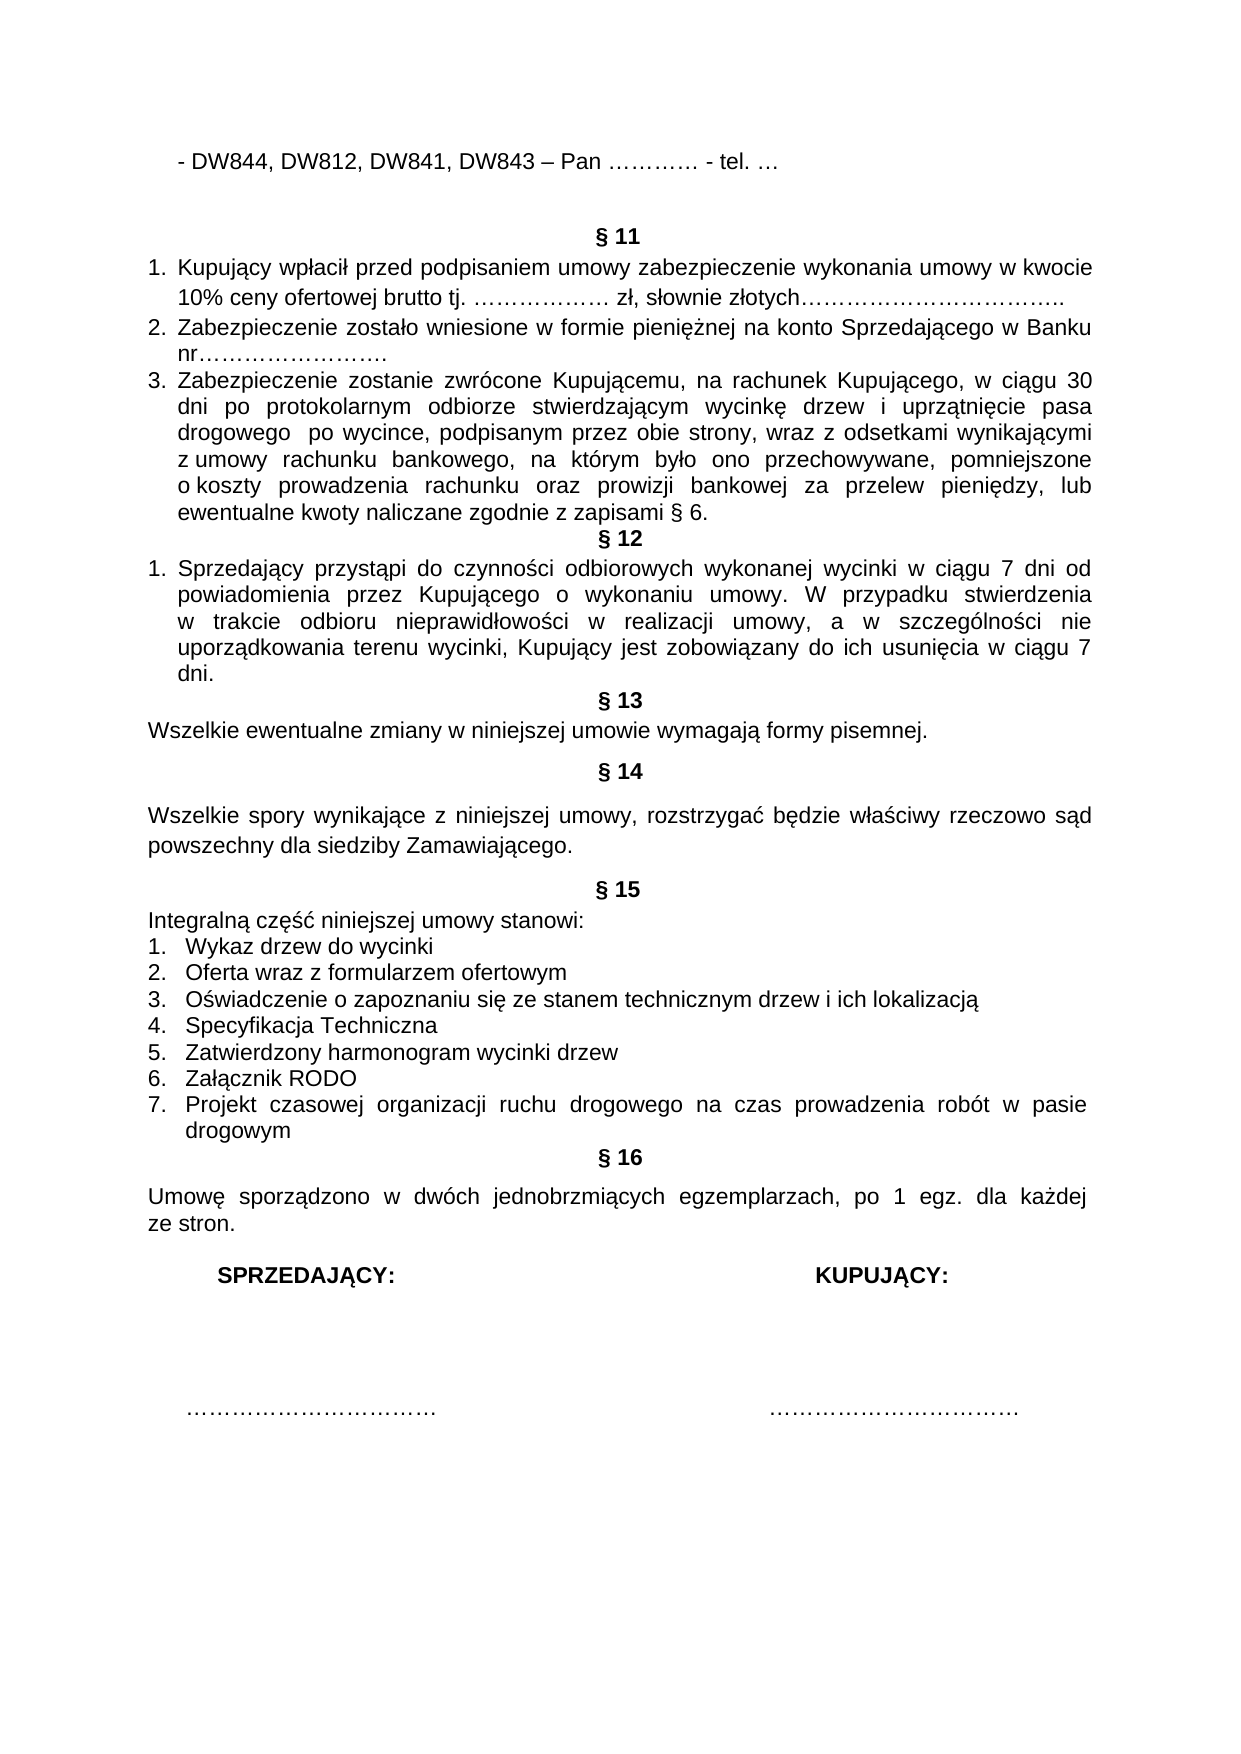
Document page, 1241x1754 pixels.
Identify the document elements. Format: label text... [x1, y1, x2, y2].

list Projekt czasowej organizacji ruchu drogowego na czas prowadzenia robót w pasie drogowym [148, 1091, 1088, 1144]
text Integralną część niniejszej umowy stanowi: [148, 907, 1088, 933]
text SPRZEDAJĄCY: KUPUJĄCY: [185, 1262, 1088, 1289]
text § 11 [148, 223, 1088, 250]
text Umowę sporządzono w dwóch jednobrzmiących egzemplarzach, po 1 egz. dla każdej ze stron. [148, 1183, 1088, 1236]
text - DW844, DW812, DW841, DW843 – Pan ………… - tel. … [177, 148, 1088, 174]
list Zabezpieczenie zostanie zwrócone Kupującemu, na rachunek Kupującego, w ciągu 30 dni po protokolarnym odbiorze stwierdzającym wycinkę drzew i uprzątnięcie pasa drogowego po wycince, podpisanym przez obie strony, wraz z odsetkami wynikającymi z umowy rachunku bankowego, na którym było ono przechowywane, pomniejszone o koszty prowadzenia rachunku oraz prowizji bankowej za przelew pieniędzy, lub ewentualne kwoty naliczane zgodnie z zapisami § 6. [148, 367, 1093, 525]
list Specyfikacja Techniczna [148, 1012, 1088, 1038]
text …………………………… …………………………… [185, 1394, 1088, 1421]
list Oświadczenie o zapoznaniu się ze stanem technicznym drzew i ich lokalizacją [148, 986, 1088, 1012]
text § 12 [148, 525, 1093, 551]
list Kupujący wpłacił przed podpisaniem umowy zabezpieczenie wykonania umowy w kwocie 10% ceny ofertowej brutto tj. ……………… zł, słownie złotych…………………………….. [148, 253, 1093, 310]
list Zatwierdzony harmonogram wycinki drzew [148, 1038, 1093, 1065]
text § 15 [148, 876, 1088, 903]
text § 16 [148, 1144, 1093, 1170]
list Oferta wraz z formularzem ofertowym [148, 959, 1088, 986]
text 1. Sprzedający przystąpi do czynności odbiorowych wykonanej wycinki w ciągu 7 dni od powiadomienia przez Kupującego o wykonaniu umowy. W przypadku stwierdzenia w trakcie odbioru nieprawidłowości w realizacji umowy, a w szczególności nie uporządkowania terenu wycinki, Kupujący jest zobowiązany do ich usunięcia w ciągu 7 dni. [148, 555, 1093, 687]
list Zabezpieczenie zostało wniesione w formie pieniężnej na konto Sprzedającego w Banku nr……………………. [148, 314, 1093, 367]
text § 14 [148, 758, 1093, 784]
text Wszelkie ewentualne zmiany w niniejszej umowie wymagają formy pisemnej. [148, 717, 1093, 743]
text Wszelkie spory wynikające z niniejszej umowy, rozstrzygać będzie właściwy rzeczowo sąd powszechny dla siedziby Zamawiającego. [148, 802, 1093, 858]
list Wykaz drzew do wycinki [148, 933, 1088, 959]
text § 13 [148, 687, 1093, 713]
list Załącznik RODO [148, 1065, 1088, 1091]
